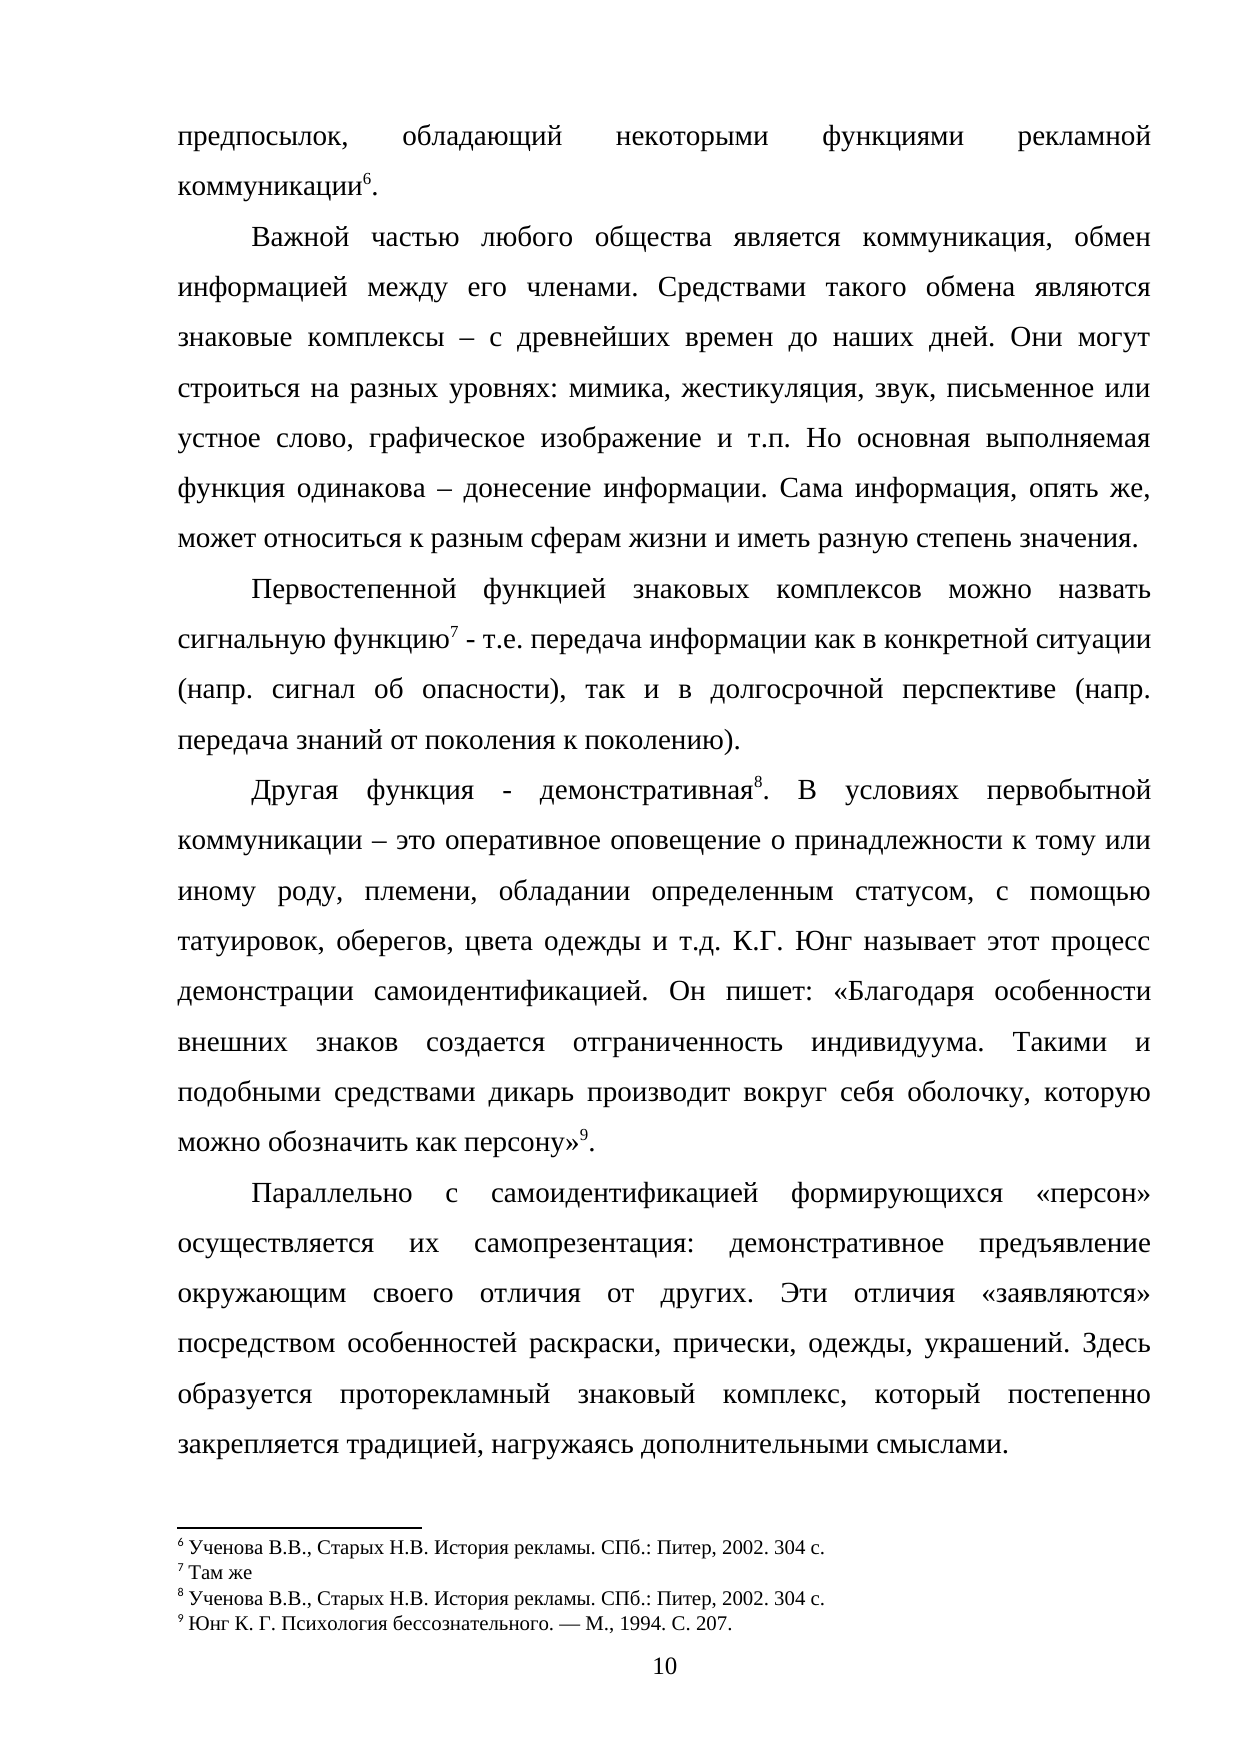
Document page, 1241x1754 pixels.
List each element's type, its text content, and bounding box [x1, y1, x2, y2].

text Первостепенной функцией знаковых комплексов можно назвать сигнальную функцию - т.е. передача информации как в конкретной ситуации (напр. сигнал об опасности), так и в долгосрочной перспективе (напр. передача знаний от поколения к поколению). [177, 571, 1152, 755]
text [177, 118, 1152, 202]
text Другая функция - демонстративная. В условиях первобытной коммуникации – это оперативное оповещение о принадлежности к тому или иному роду, племени, обладании определенным статусом, с помощью татуировок, оберегов, цвета одежды и т.д. К.Г. Юнг называет этот процесс демонстрации самоидентификацией. Он пишет: «Благодаря особенности внешних знаков создается отграниченность индивидуума. Такими и подобными средствами дикарь производит вокруг себя оболочку, которую можно обозначить как персону». [177, 772, 1152, 1158]
text Параллельно с самоидентификацией формирующихся «персон» осуществляется их самопрезентация: демонстративное предъявление окружающим своего отличия от других. Эти отличия «заявляются» посредством особенностей раскраски, прически, одежды, украшений. Здесь образуется проторекламный знаковый комплекс, который постепенно закрепляется традицией, нагружаясь дополнительными смыслами. [177, 1175, 1152, 1460]
text Важной частью любого общества является коммуникация, обмен информацией между его членами. Средствами такого обмена являются знаковые комплексы – с древнейших времен до наших дней. Они могут строиться на разных уровнях: мимика, жестикуляция, звук, письменное или устное слово, графическое изображение и т.п. Но основная выполняемая функция одинакова – донесение информации. Сама информация, опять же, может относиться к разным сферам жизни и иметь разную степень значения. [177, 219, 1152, 554]
